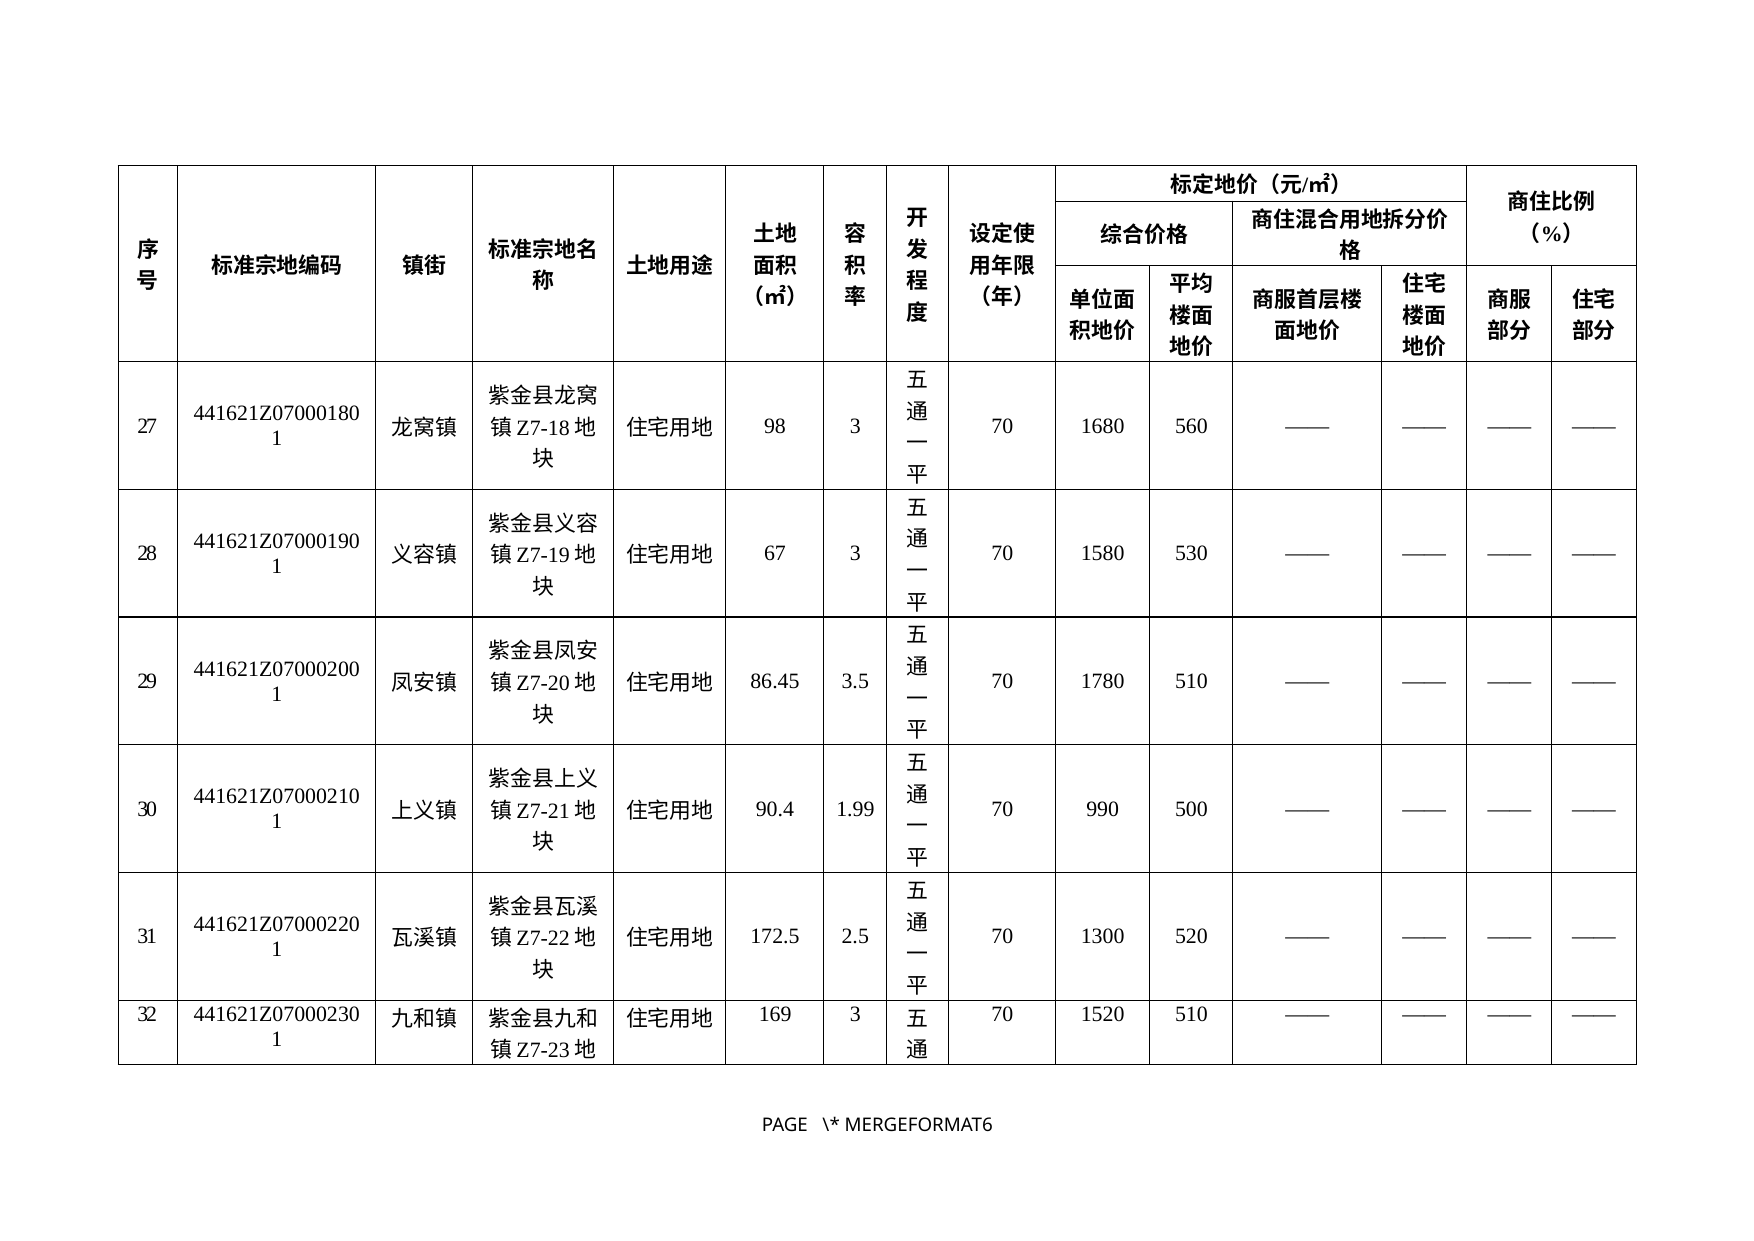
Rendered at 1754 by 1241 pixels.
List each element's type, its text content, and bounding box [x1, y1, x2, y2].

table_cell 560 [1150, 362, 1232, 489]
table_cell 530 [1150, 490, 1232, 616]
table_cell 五通一平 [887, 745, 948, 872]
table_cell —— [1552, 745, 1636, 872]
table_cell 67 [726, 490, 823, 616]
table_cell —— [1233, 745, 1381, 872]
table_cell 五通一平 [887, 490, 948, 616]
table_cell 32 [119, 1001, 177, 1064]
table_cell 九和镇 [376, 1001, 472, 1064]
table_cell 紫金县九和镇Z7-23地块 [473, 1001, 613, 1064]
table_header 商住比例（%） [1467, 166, 1636, 265]
table_cell 441621Z070002001 [178, 618, 375, 744]
table_header 镇街 [376, 166, 472, 361]
table_cell —— [1467, 745, 1551, 872]
table_cell 紫金县义容镇Z7-19地块 [473, 490, 613, 616]
table_cell 28 [119, 490, 177, 616]
table_cell 商住混合用地拆分价格 [1233, 202, 1466, 265]
table_header 开发程度 [887, 166, 948, 361]
table_cell 龙窝镇 [376, 362, 472, 489]
table_cell 441621Z070002301 [178, 1001, 375, 1064]
table_cell 1.99 [824, 745, 886, 872]
table_cell 义容镇 [376, 490, 472, 616]
table_header 设定使用年限（年） [949, 166, 1055, 361]
table_cell —— [1233, 873, 1381, 999]
table_header 标定地价（元/㎡） [1056, 166, 1466, 201]
table_cell 单位面积地价 [1056, 266, 1149, 361]
table_cell 五通一平 [887, 618, 948, 744]
table_cell 520 [1150, 873, 1232, 999]
table_cell 441621Z070001901 [178, 490, 375, 616]
table_cell 500 [1150, 745, 1232, 872]
table_cell 紫金县龙窝镇Z7-18地块 [473, 362, 613, 489]
table_cell —— [1467, 618, 1551, 744]
table_cell 瓦溪镇 [376, 873, 472, 999]
table_header 标准宗地编码 [178, 166, 375, 361]
table_cell —— [1552, 362, 1636, 489]
table_cell 1780 [1056, 618, 1149, 744]
table_cell 住宅用地 [614, 745, 725, 872]
table_cell 98 [726, 362, 823, 489]
table_cell 1520 [1056, 1001, 1149, 1064]
table_cell 凤安镇 [376, 618, 472, 744]
table_header 序号 [119, 166, 177, 361]
table_cell 住宅用地 [614, 618, 725, 744]
table_cell 五通一平 [887, 873, 948, 999]
table_cell —— [1552, 618, 1636, 744]
table_cell —— [1467, 873, 1551, 999]
table_cell —— [1467, 362, 1551, 489]
table_cell 29 [119, 618, 177, 744]
table_cell 169 [726, 1001, 823, 1064]
table_cell 紫金县上义镇Z7-21地块 [473, 745, 613, 872]
table_cell 441621Z070002201 [178, 873, 375, 999]
table_cell 1680 [1056, 362, 1149, 489]
table_cell 住宅楼面地价 [1382, 266, 1466, 361]
table_cell —— [1552, 490, 1636, 616]
table_cell —— [1233, 362, 1381, 489]
table_cell 1300 [1056, 873, 1149, 999]
table_cell 30 [119, 745, 177, 872]
table_cell 3.5 [824, 618, 886, 744]
table_cell 441621Z070002101 [178, 745, 375, 872]
table_cell —— [1233, 490, 1381, 616]
table_cell 441621Z070001801 [178, 362, 375, 489]
table_cell —— [1382, 618, 1466, 744]
table_cell 31 [119, 873, 177, 999]
table_header 土地用途 [614, 166, 725, 361]
table_cell 上义镇 [376, 745, 472, 872]
table_cell 3 [824, 1001, 886, 1064]
table_cell 27 [119, 362, 177, 489]
table_cell 商服 部分 [1467, 266, 1551, 361]
table_cell —— [1382, 1001, 1466, 1064]
table_cell 1580 [1056, 490, 1149, 616]
table_cell 住宅用地 [614, 490, 725, 616]
table_cell 70 [949, 362, 1055, 489]
table_cell 住宅用地 [614, 1001, 725, 1064]
table_cell 住宅用地 [614, 873, 725, 999]
table_cell —— [1382, 362, 1466, 489]
table_cell —— [1382, 490, 1466, 616]
table_cell 70 [949, 745, 1055, 872]
table_cell —— [1382, 745, 1466, 872]
table_cell 3 [824, 362, 886, 489]
table_cell 平均楼面地价 [1150, 266, 1232, 361]
table_cell 70 [949, 618, 1055, 744]
table_cell —— [1552, 1001, 1636, 1064]
table_cell —— [1233, 618, 1381, 744]
table_cell 商服首层楼面地价 [1233, 266, 1381, 361]
table_cell —— [1382, 873, 1466, 999]
table_cell 990 [1056, 745, 1149, 872]
table_header 标准宗地名称 [473, 166, 613, 361]
table_cell 五通一平 [887, 362, 948, 489]
table_cell 70 [949, 873, 1055, 999]
table_cell 70 [949, 1001, 1055, 1064]
table_cell 510 [1150, 618, 1232, 744]
table_cell 2.5 [824, 873, 886, 999]
table_cell —— [1467, 490, 1551, 616]
table_cell 紫金县瓦溪镇Z7-22地块 [473, 873, 613, 999]
table_cell —— [1552, 873, 1636, 999]
table_cell —— [1233, 1001, 1381, 1064]
table_cell 70 [949, 490, 1055, 616]
table_cell 3 [824, 490, 886, 616]
table_cell —— [1467, 1001, 1551, 1064]
table_cell 住宅 部分 [1552, 266, 1636, 361]
table_cell 90.4 [726, 745, 823, 872]
table_cell 510 [1150, 1001, 1232, 1064]
table_cell 住宅用地 [614, 362, 725, 489]
table_cell 五通一平 [887, 1001, 948, 1064]
table_cell 紫金县凤安镇Z7-20地块 [473, 618, 613, 744]
table_header 容积率 [824, 166, 886, 361]
table_header 土地 面积 （㎡） [726, 166, 823, 361]
table_cell 172.5 [726, 873, 823, 999]
table_cell 86.45 [726, 618, 823, 744]
table_cell 综合价格 [1056, 202, 1232, 265]
